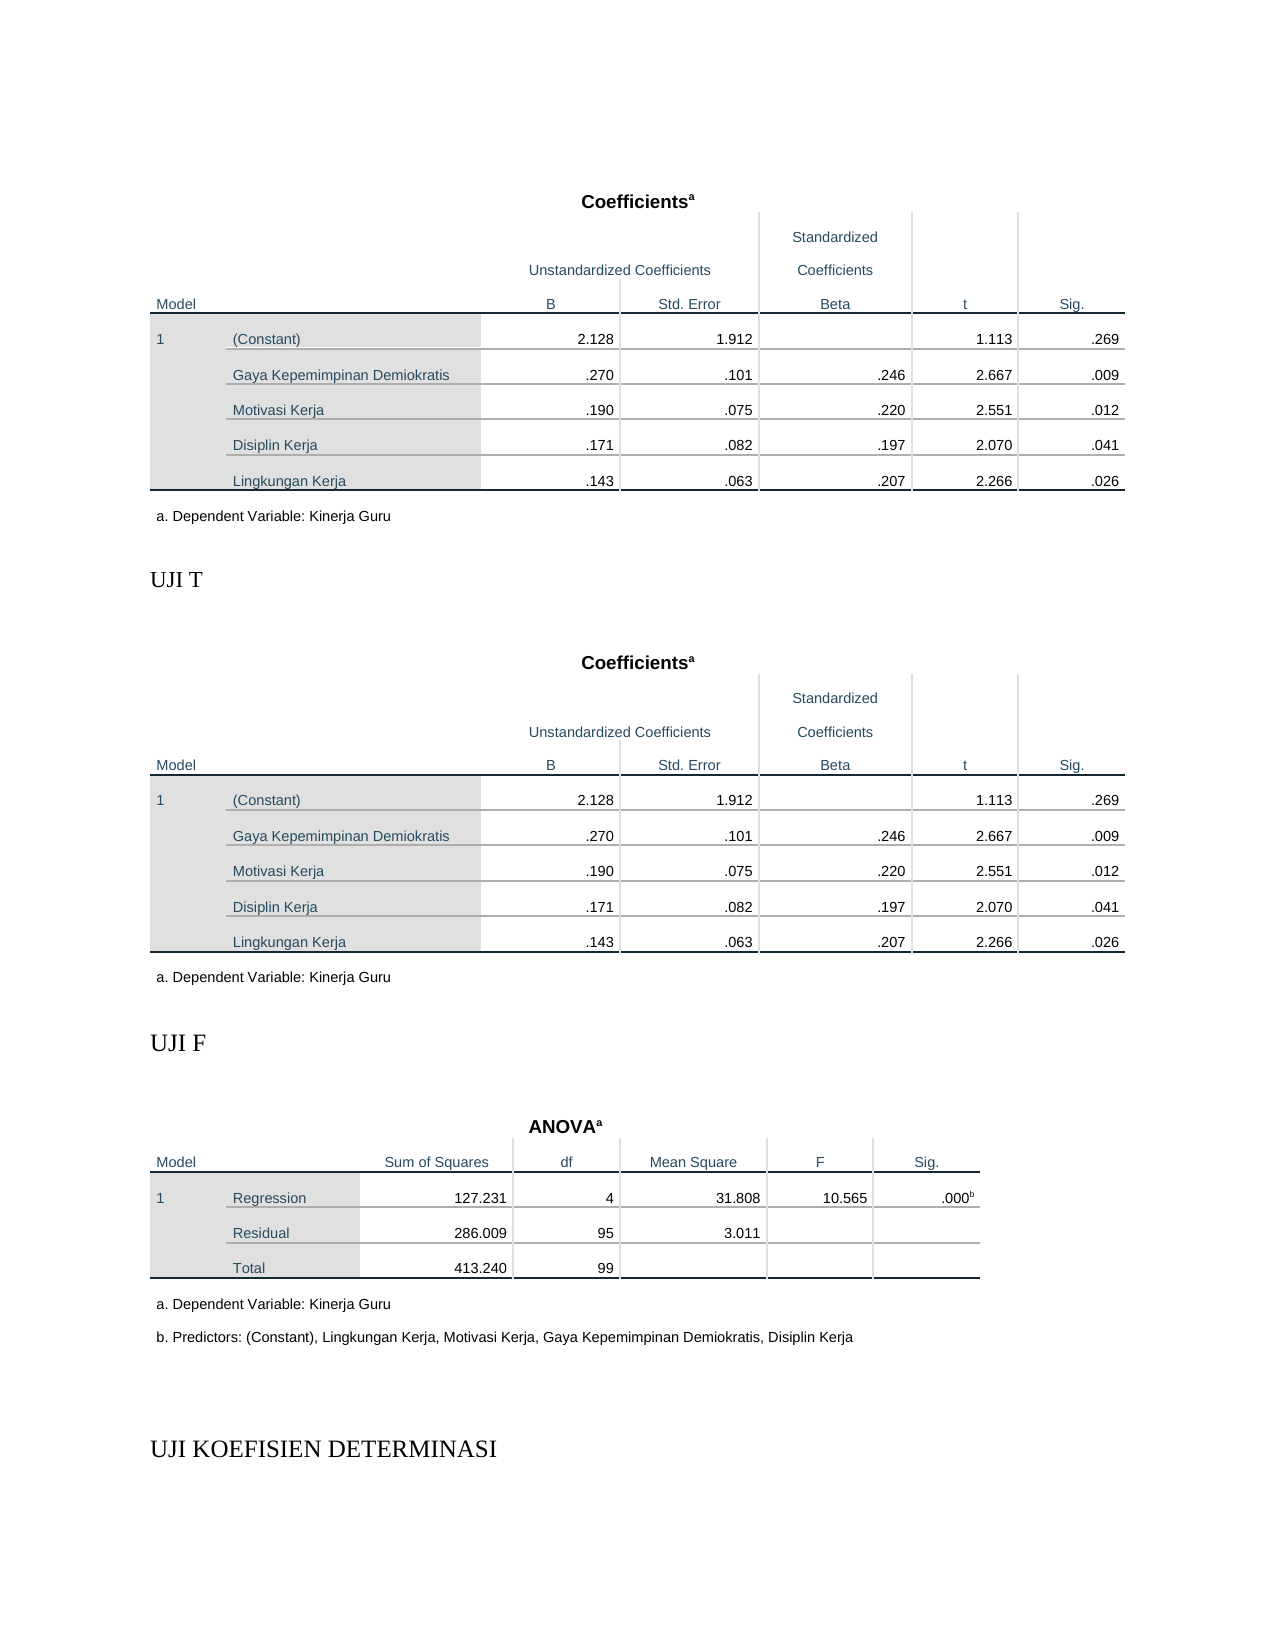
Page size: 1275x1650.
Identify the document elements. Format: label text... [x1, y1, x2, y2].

table_cell .082 [621, 420, 758, 454]
table_cell Std. Error [621, 279, 758, 312]
text UJI F [150, 1028, 1125, 1056]
table_cell [768, 1244, 872, 1277]
table_cell .270 [481, 350, 619, 383]
table_cell .009 [1019, 350, 1125, 383]
table_cell .171 [481, 882, 619, 915]
table_cell 2.128 [481, 776, 619, 809]
table_cell 2.667 [913, 350, 1017, 383]
table_cell 99 [514, 1244, 619, 1277]
table_cell df [514, 1138, 619, 1171]
table_cell Lingkungan Kerja [226, 456, 481, 489]
table_cell 3.011 [621, 1208, 766, 1242]
table_cell 31.808 [621, 1173, 766, 1206]
table_cell (Constant) [226, 314, 481, 347]
table_cell Model [150, 1138, 360, 1171]
table_cell b. Predictors: (Constant), Lingkungan Kerja, Motivasi Kerja, Gaya Kepemimpinan Demiokratis, Disiplin Kerja [150, 1313, 980, 1346]
table_cell [760, 314, 911, 347]
table_cell 1 [150, 1173, 226, 1277]
table_cell B [481, 740, 619, 773]
table_cell .026 [1019, 456, 1125, 489]
text UJI KOEFISIEN DETERMINASI [150, 1434, 1125, 1463]
table_cell .269 [1019, 314, 1125, 347]
text UJI T [150, 566, 1125, 593]
table_cell .009 [1019, 811, 1125, 844]
table_cell Regression [226, 1173, 360, 1206]
table_cell a. Dependent Variable: Kinerja Guru [150, 1279, 980, 1312]
table_cell .190 [481, 846, 619, 880]
table_cell .063 [621, 917, 758, 951]
table_cell B [481, 279, 619, 312]
table_cell .220 [760, 385, 911, 418]
table_cell 413.240 [360, 1244, 512, 1277]
table_cell Beta [760, 279, 911, 312]
table_cell .101 [621, 811, 758, 844]
table_cell .171 [481, 420, 619, 454]
table_cell Model [150, 674, 481, 773]
table_cell [874, 1208, 980, 1242]
table_cell Lingkungan Kerja [226, 917, 481, 951]
table_cell 1.113 [913, 776, 1017, 809]
table_cell .026 [1019, 917, 1125, 951]
table_cell .075 [621, 385, 758, 418]
table_cell [621, 1244, 766, 1277]
table_cell a. Dependent Variable: Kinerja Guru [150, 491, 1125, 524]
table_cell .207 [760, 917, 911, 951]
table_cell 2.266 [913, 917, 1017, 951]
table_cell F [768, 1138, 872, 1171]
table_cell .270 [481, 811, 619, 844]
table_cell Residual [226, 1208, 360, 1242]
table_cell Motivasi Kerja [226, 846, 481, 880]
table_cell 2.667 [913, 811, 1017, 844]
table_cell .246 [760, 350, 911, 383]
table_cell 1.912 [621, 314, 758, 347]
table_cell 2.070 [913, 420, 1017, 454]
table_cell .000b [874, 1173, 980, 1206]
table_cell Unstandardized Coefficients [481, 674, 758, 740]
table_cell 95 [514, 1208, 619, 1242]
table_cell Model [150, 212, 481, 312]
table_cell .143 [481, 917, 619, 951]
table_cell 1 [150, 314, 226, 489]
table_header ANOVAa [150, 1104, 980, 1137]
table_cell 2.551 [913, 846, 1017, 880]
table_cell 1.113 [913, 314, 1017, 347]
table_cell Motivasi Kerja [226, 385, 481, 418]
table_cell 4 [514, 1173, 619, 1206]
table_cell Disiplin Kerja [226, 420, 481, 454]
table_cell (Constant) [226, 776, 481, 809]
table_cell Disiplin Kerja [226, 882, 481, 915]
table_cell Beta [760, 740, 911, 773]
table_cell Std. Error [621, 740, 758, 773]
table_cell Standardized Coefficients [760, 212, 911, 279]
table_cell Sig. [874, 1138, 980, 1171]
table_cell Sum of Squares [360, 1138, 512, 1171]
table_cell 1 [150, 776, 226, 951]
table_cell [768, 1208, 872, 1242]
table_cell 10.565 [768, 1173, 872, 1206]
table_cell 2.128 [481, 314, 619, 347]
table_cell .269 [1019, 776, 1125, 809]
table_cell Sig. [1019, 212, 1125, 312]
table_cell Mean Square [621, 1138, 766, 1171]
table_header Coefficientsa [150, 179, 1125, 212]
table_cell .041 [1019, 420, 1125, 454]
table_cell .082 [621, 882, 758, 915]
table_cell .012 [1019, 385, 1125, 418]
table_cell .207 [760, 456, 911, 489]
table_cell Standardized Coefficients [760, 674, 911, 740]
table_cell .197 [760, 882, 911, 915]
table_cell t [913, 212, 1017, 312]
table_cell 2.266 [913, 456, 1017, 489]
table_cell .075 [621, 846, 758, 880]
table_cell t [913, 674, 1017, 773]
table_cell 1.912 [621, 776, 758, 809]
table_cell Gaya Kepemimpinan Demiokratis [226, 811, 481, 844]
table_cell .220 [760, 846, 911, 880]
table_cell .197 [760, 420, 911, 454]
table_cell .143 [481, 456, 619, 489]
table_cell .012 [1019, 846, 1125, 880]
table_header Coefficientsa [150, 640, 1125, 673]
table_cell 2.551 [913, 385, 1017, 418]
table_cell [760, 776, 911, 809]
table_cell Unstandardized Coefficients [481, 212, 758, 279]
table_cell 127.231 [360, 1173, 512, 1206]
table_cell Sig. [1019, 674, 1125, 773]
table_cell .101 [621, 350, 758, 383]
table_cell .246 [760, 811, 911, 844]
table_cell [874, 1244, 980, 1277]
table_cell 286.009 [360, 1208, 512, 1242]
table_cell .063 [621, 456, 758, 489]
table_cell a. Dependent Variable: Kinerja Guru [150, 953, 1125, 986]
table_cell .041 [1019, 882, 1125, 915]
table_cell .190 [481, 385, 619, 418]
table_cell 2.070 [913, 882, 1017, 915]
table_cell Total [226, 1244, 360, 1277]
table_cell Gaya Kepemimpinan Demiokratis [226, 350, 481, 383]
